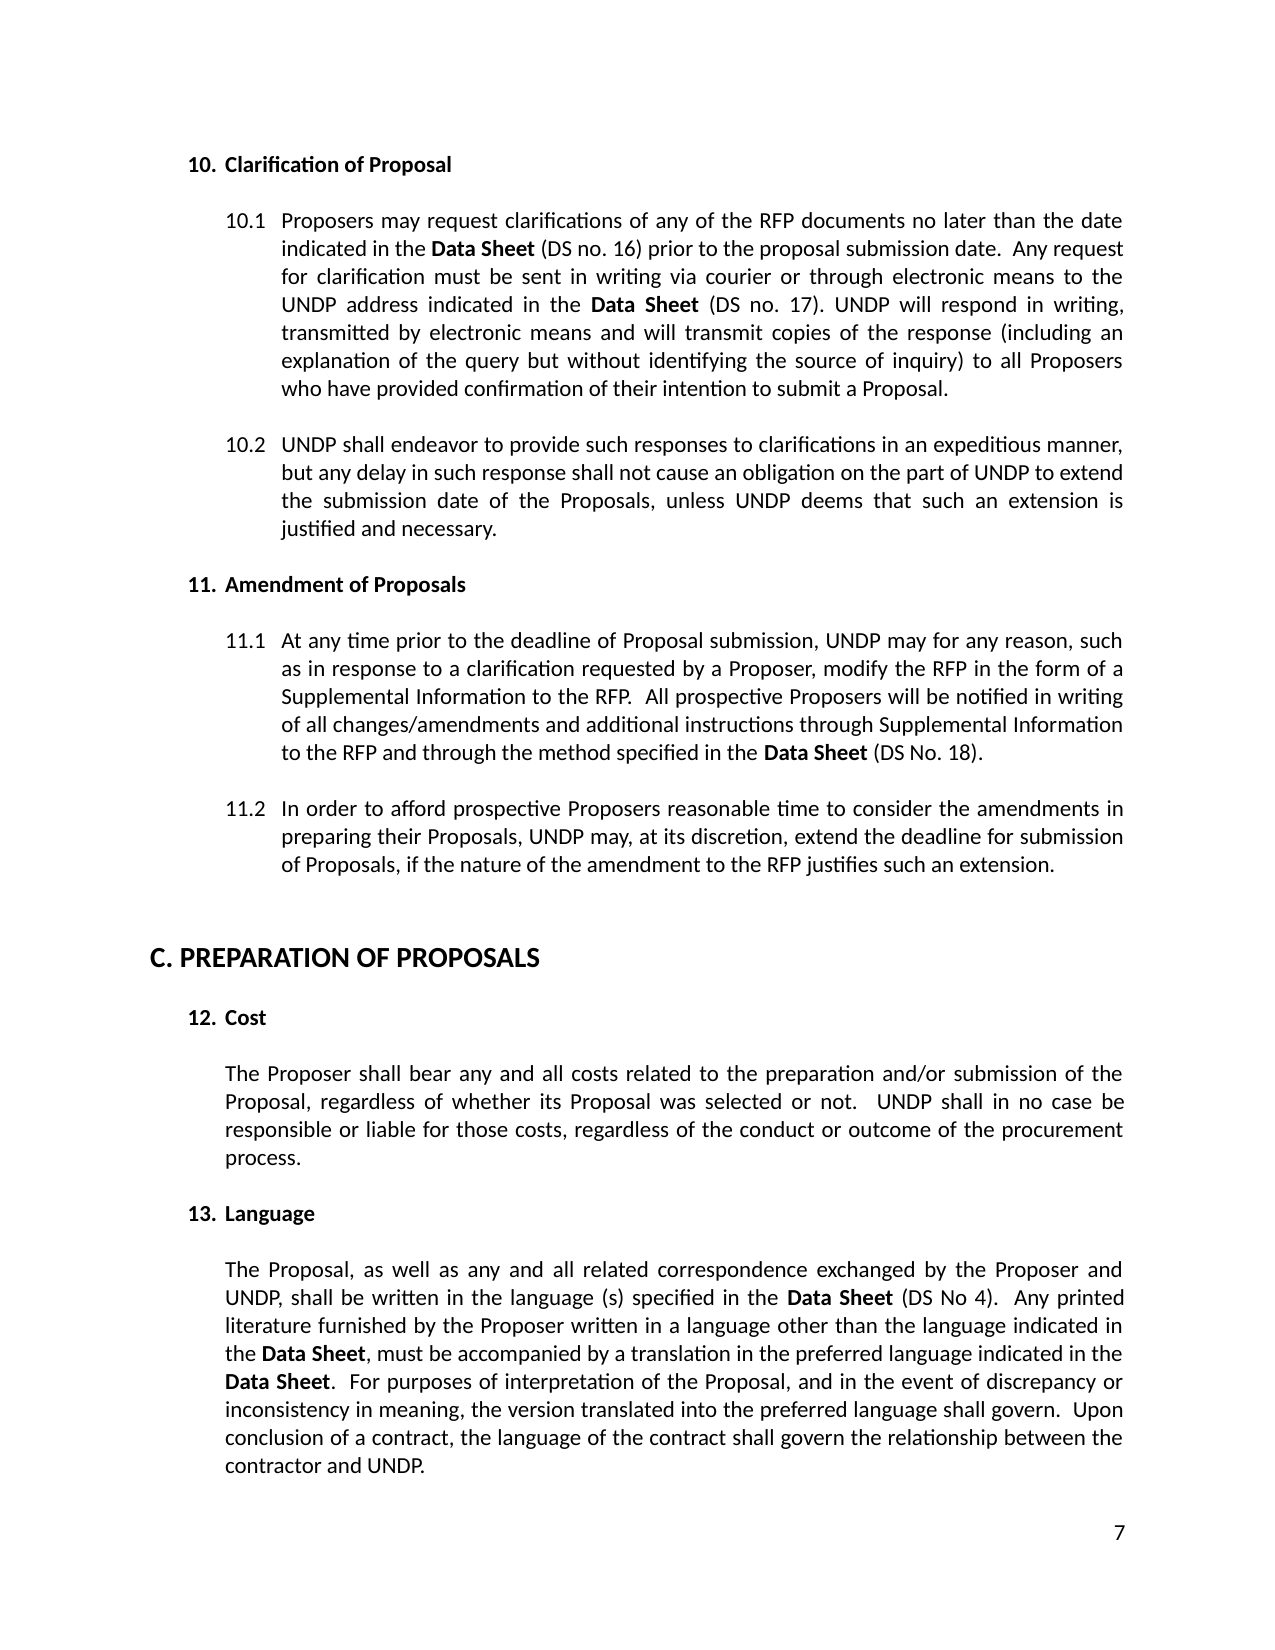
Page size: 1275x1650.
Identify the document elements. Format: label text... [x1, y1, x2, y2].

list 10.1 Proposers may request clarifications of any of the RFP documents no later than the date indicated in the Data Sheet (DS no. 16) prior to the proposal submission date. Any request for clarification must be sent in writing via courier or through electronic means to the UNDP address indicated in the Data Sheet (DS no. 17). UNDP will respond in writing, transmitted by electronic means and will transmit copies of the response (including an explanation of the query but without identifying the source of inquiry) to all Proposers who have provided confirmation of their intention to submit a Proposal. [225, 206, 1125, 402]
list 10.2 UNDP shall endeavor to provide such responses to clarifications in an expeditious manner, but any delay in such response shall not cause an obligation on the part of UNDP to extend the submission date of the Proposals, unless UNDP deems that such an extension is justified and necessary. [225, 430, 1125, 542]
text C. PREPARATION OF PROPOSALS [150, 939, 1125, 975]
text 11.1 At any time prior to the deadline of Proposal submission, UNDP may for any reason, such as in response to a clarification requested by a Proposer, modify the RFP in the form of a Supplemental Information to the RFP. All prospective Proposers will be notified in writing of all changes/amendments and additional instructions through Supplemental Information to the RFP and through the method specified in the Data Sheet (DS No. 18). [225, 626, 1125, 766]
list Clarification of Proposal [187, 150, 1125, 178]
text The Proposal, as well as any and all related correspondence exchanged by the Proposer and UNDP, shall be written in the language (s) specified in the Data Sheet (DS No 4). Any printed literature furnished by the Proposer written in a language other than the language indicated in the Data Sheet, must be accompanied by a translation in the preferred language indicated in the Data Sheet. For purposes of interpretation of the Proposal, and in the event of discrepancy or inconsistency in meaning, the version translated into the preferred language shall govern. Upon conclusion of a contract, the language of the contract shall govern the relationship between the contractor and UNDP. [225, 1255, 1125, 1479]
list Cost [187, 1003, 1125, 1031]
text The Proposer shall bear any and all costs related to the preparation and/or submission of the Proposal, regardless of whether its Proposal was selected or not. UNDP shall in no case be responsible or liable for those costs, regardless of the conduct or outcome of the procurement process. [225, 1059, 1125, 1171]
text 11.2 In order to afford prospective Proposers reasonable time to consider the amendments in preparing their Proposals, UNDP may, at its discretion, extend the deadline for submission of Proposals, if the nature of the amendment to the RFP justifies such an extension. [225, 794, 1125, 878]
list Language [187, 1199, 1125, 1227]
text 11. Amendment of Proposals [187, 570, 1125, 598]
